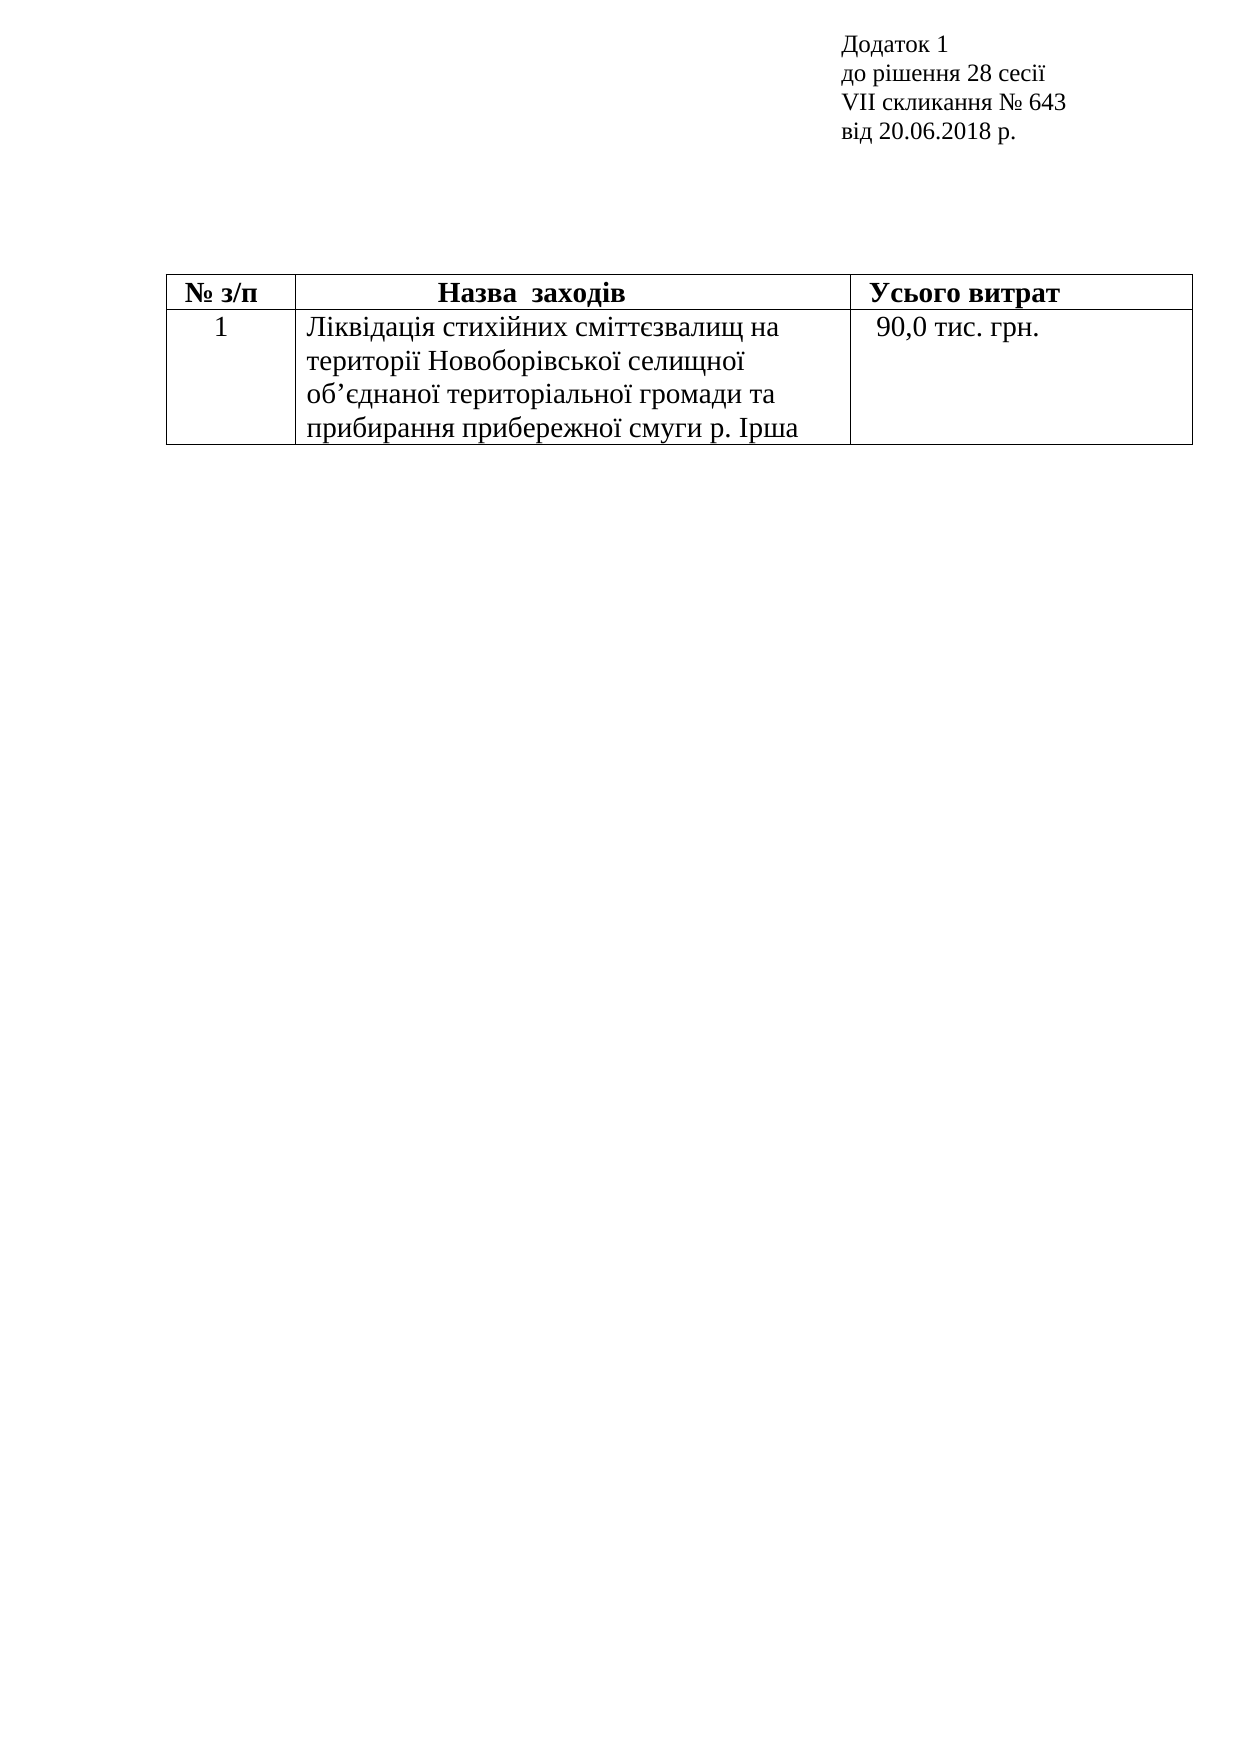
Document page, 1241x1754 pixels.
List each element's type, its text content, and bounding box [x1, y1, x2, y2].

table_cell Ліквідація стихійних сміттєзвалищ на території Новоборівської селищної об’єднаної територіальної громади та прибирання прибережної смуги р. Ірша [296, 310, 850, 444]
table_header Усього витрат [851, 275, 1192, 308]
text VІI скликання № 643 [767, 87, 1181, 116]
table_header Назва заходів [296, 275, 850, 308]
text від 20.06.2018 р. [767, 116, 1181, 144]
text Додаток 1 [767, 29, 1181, 58]
table_cell 90,0 тис. грн. [851, 310, 1192, 444]
table_cell 1 [167, 310, 295, 444]
table_header № з/п [167, 275, 295, 308]
text до рішення 28 сесії [767, 58, 1181, 87]
